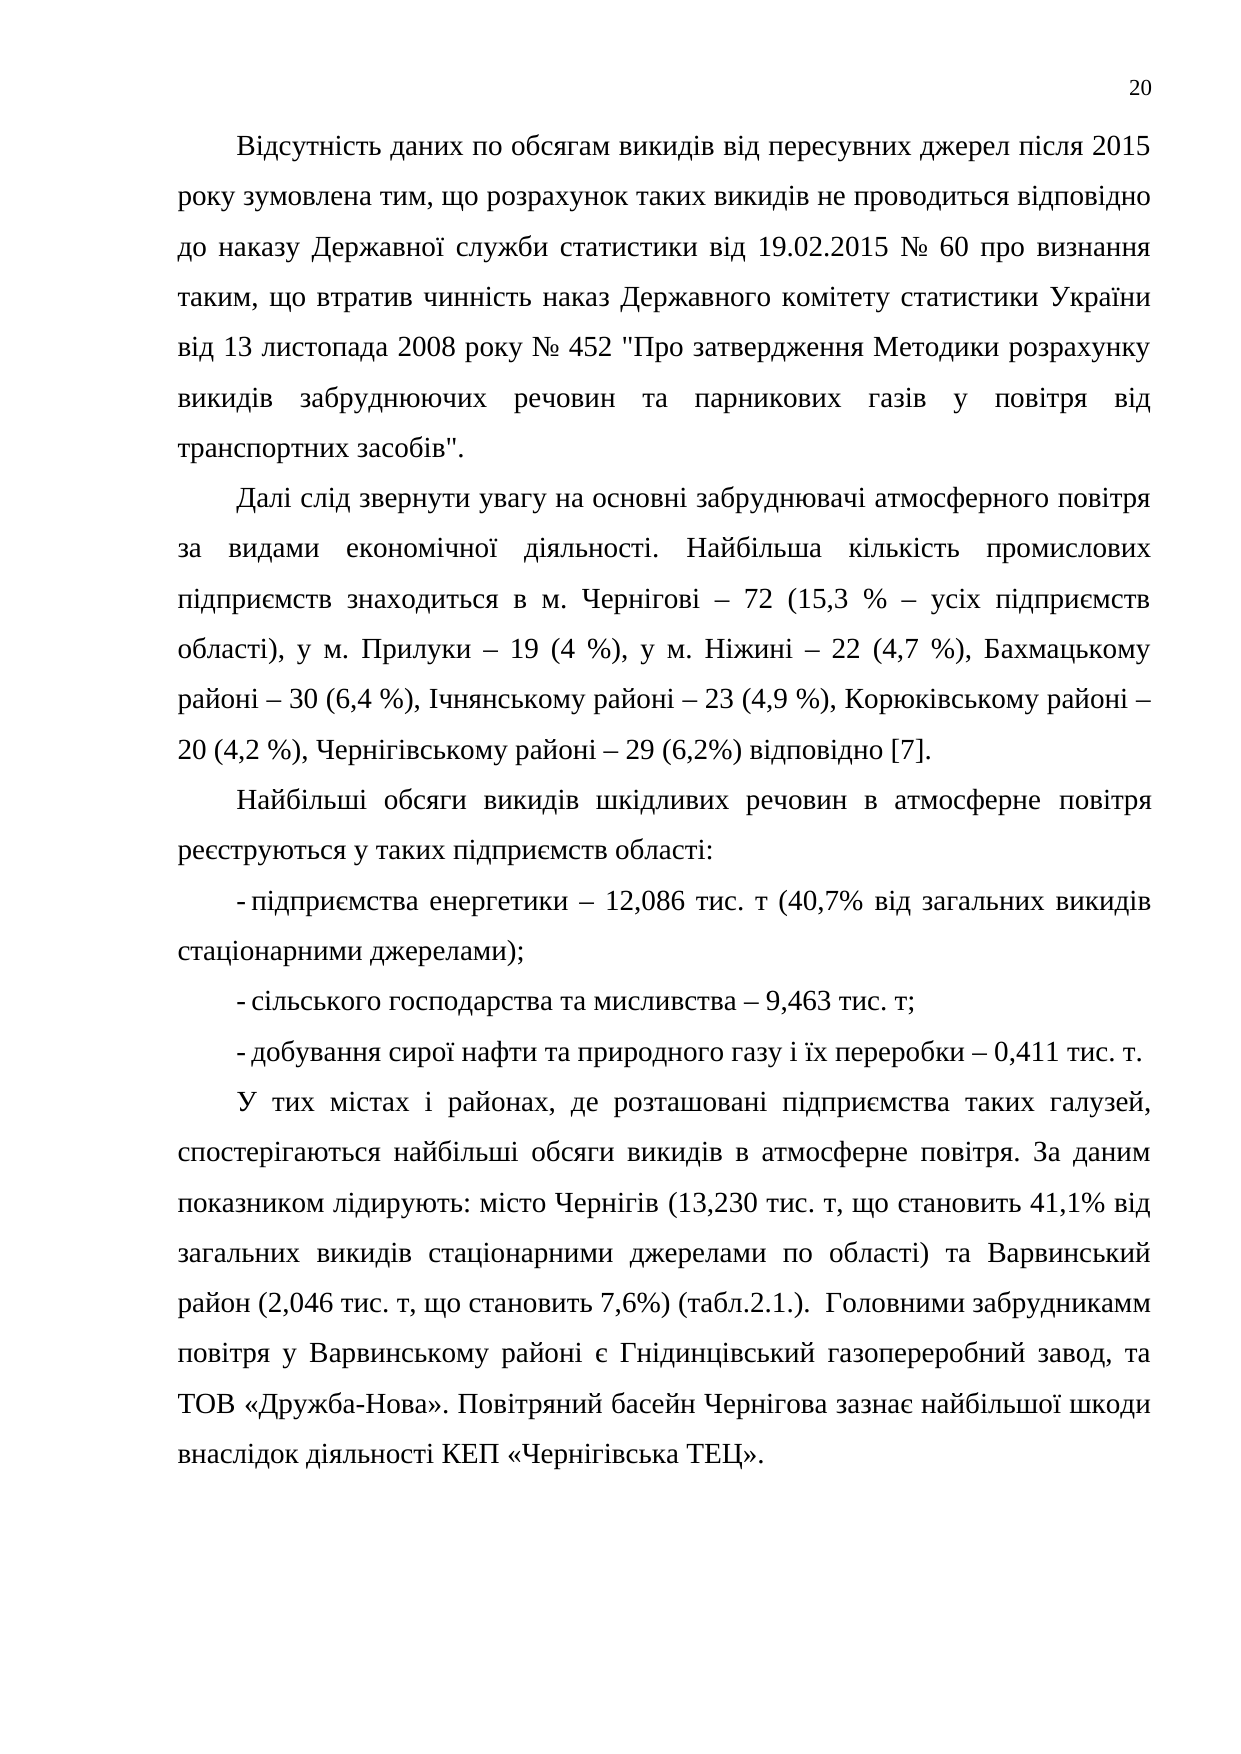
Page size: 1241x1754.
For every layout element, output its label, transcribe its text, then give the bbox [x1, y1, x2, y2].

text Відсутність даних по обсягам викидів від пересувних джерел після 2015 року зумовлена тим, що розрахунок таких викидів не проводиться відповідно до наказу Державної служби статистики від 19.02.2015 № 60 про визнання таким, що втратив чинність наказ Державного комітету статистики України від 13 листопада 2008 року № 452 "Про затвердження Методики розрахунку викидів забруднюючих речовин та парникових газів у повітря від транспортних засобів". [177, 128, 1152, 463]
list підприємства енергетики – 12,086 тис. т (40,7% від загальних викидів стаціонарними джерелами); [177, 883, 1152, 967]
list добування сирої нафти та природного газу і їх переробки – 0,411 тис. т. [177, 1034, 1152, 1067]
text Далі слід звернути увагу на основні забруднювачі атмосферного повітря за видами економічної діяльності. Найбільша кількість промислових підприємств знаходиться в м. Чернігові – 72 (15,3 % – усіх підприємств області), у м. Прилуки – 19 (4 %), у м. Ніжині – 22 (4,7 %), Бахмацькому районі – 30 (6,4 %), Ічнянському районі – 23 (4,9 %), Корюківському районі – 20 (4,2 %), Чернігівському районі – 29 (6,2%) відповідно [7]. [177, 480, 1152, 765]
text У тих містах і районах, де розташовані підприємства таких галузей, спостерігаються найбільші обсяги викидів в атмосферне повітря. За даним показником лідирують: місто Чернігів (13,230 тис. т, що становить 41,1% від загальних викидів стаціонарними джерелами по області) та Варвинський район (2,046 тис. т, що становить 7,6%) (табл.2.1.). Головними забрудникамм повітря у Варвинському районі є Гнідинцівський газопереробний завод, та ТОВ «Дружба-Нова». Повітряний басейн Чернігова зазнає найбільшої шкоди внаслідок діяльності КЕП «Чернігівська ТЕЦ». [177, 1084, 1152, 1470]
list сільського господарства та мисливства – 9,463 тис. т; [177, 983, 1152, 1017]
text Найбільші обсяги викидів шкідливих речовин в атмосферне повітря реєструються у таких підприємств області: [177, 782, 1152, 866]
